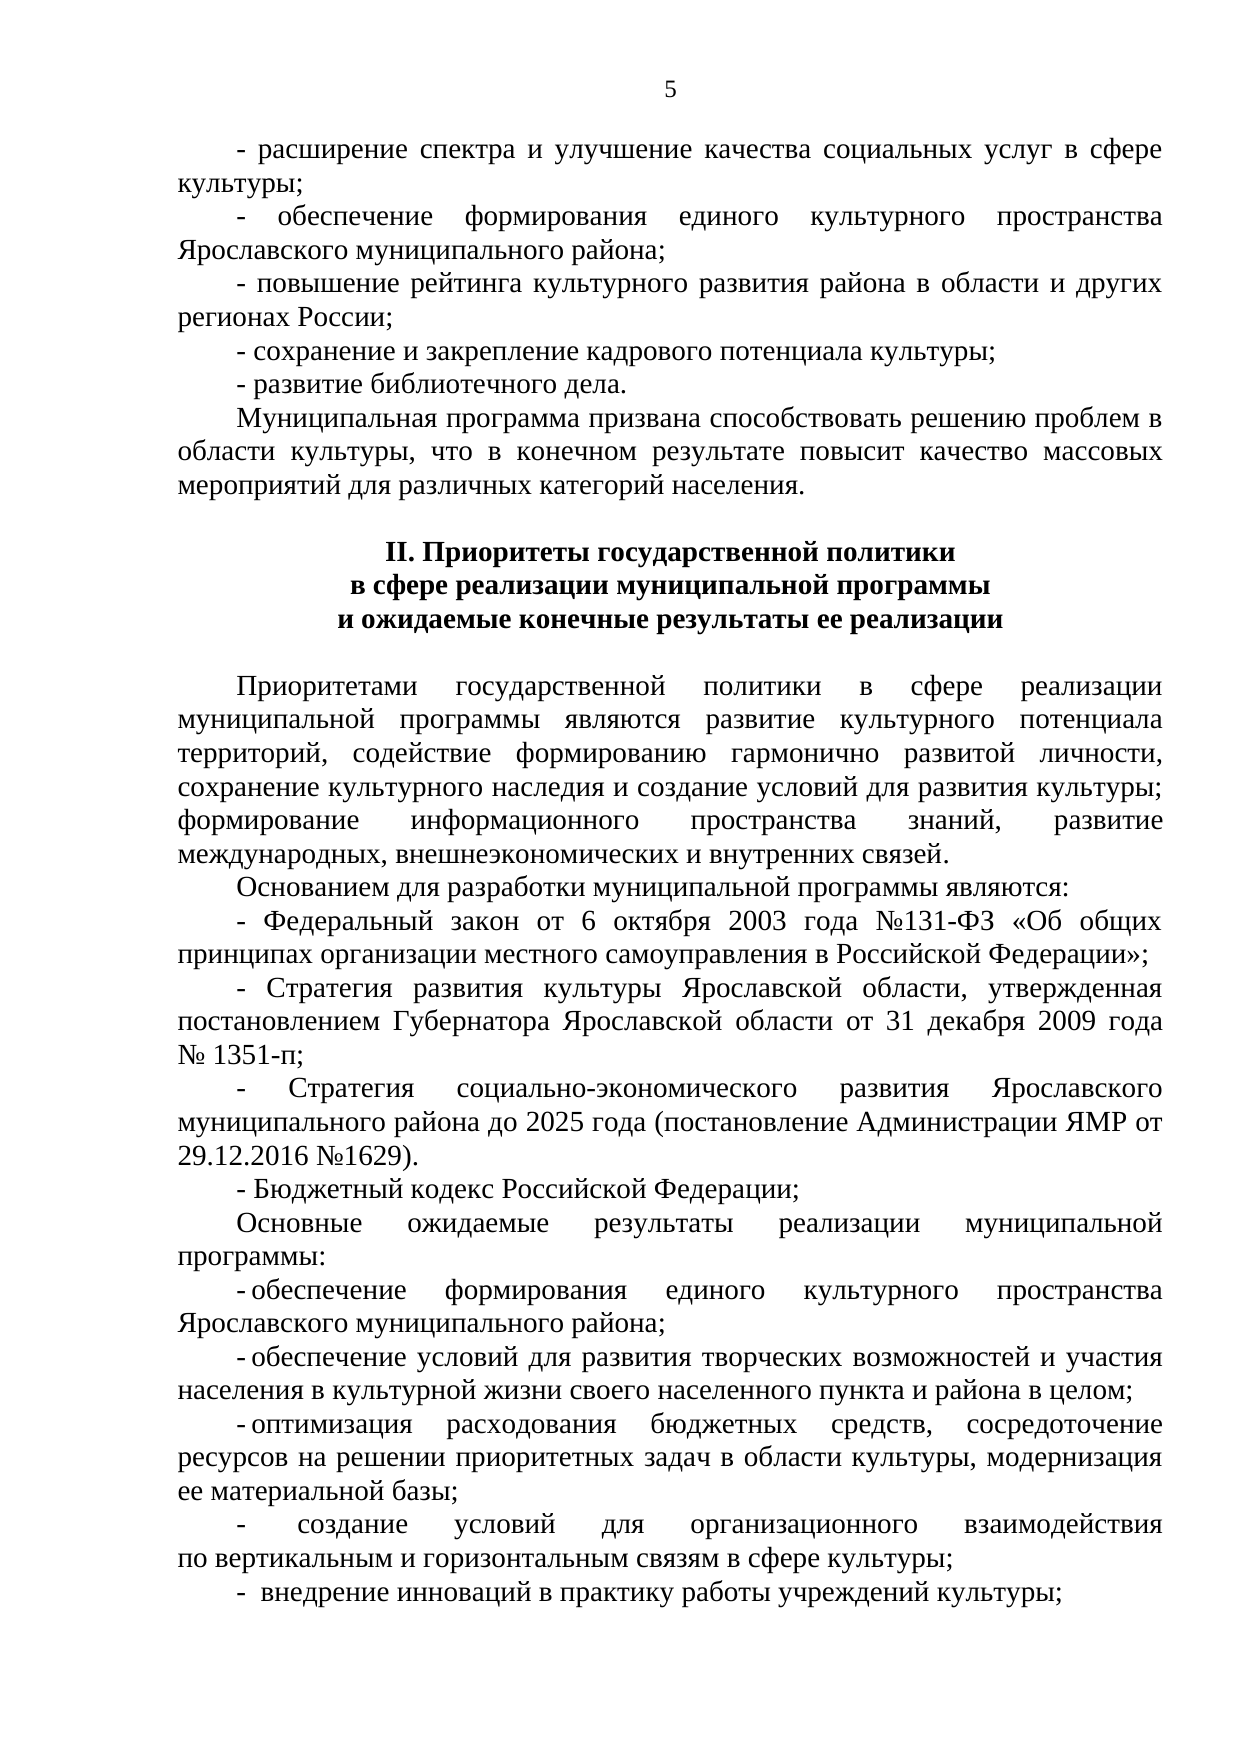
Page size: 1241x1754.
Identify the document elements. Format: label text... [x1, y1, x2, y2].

text Муниципальная программа призвана способствовать решению проблем в области культуры, что в конечном результате повысит качество массовых мероприятий для различных категорий населения. [177, 400, 1163, 500]
text - Стратегия социально-экономического развития Ярославского муниципального района до 2025 года (постановление Администрации ЯМР от 29.12.2016 №1629). [177, 1071, 1163, 1171]
list оптимизация расходования бюджетных средств, сосредоточение ресурсов на решении приоритетных задач в области культуры, модернизация ее материальной базы; [177, 1406, 1163, 1507]
text - Бюджетный кодекс Российской Федерации; [177, 1171, 1163, 1205]
list создание условий для организационного взаимодействия по вертикальным и горизонтальным связям в сфере культуры; [177, 1507, 1163, 1574]
text - Федеральный закон от 6 октября 2003 года №131-ФЗ «Об общих принципах организации местного самоуправления в Российской Федерации»; [177, 903, 1163, 970]
text в сфере реализации муниципальной программы [177, 567, 1163, 601]
text Приоритетами государственной политики в сфере реализации муниципальной программы являются развитие культурного потенциала территорий, содействие формированию гармонично развитой личности, сохранение культурного наследия и создание условий для развития культуры; формирование информационного пространства знаний, развитие международных, внешнеэкономических и внутренних связей. [177, 668, 1163, 869]
text - внедрение инноваций в практику работы учреждений культуры; [177, 1574, 1163, 1607]
text - сохранение и закрепление кадрового потенциала культуры; [177, 333, 1163, 366]
text - обеспечение формирования единого культурного пространства Ярославского муниципального района; [177, 198, 1163, 266]
text и ожидаемые конечные результаты ее реализации [177, 601, 1163, 634]
text - развитие библиотечного дела. [177, 366, 1163, 400]
text Основанием для разработки муниципальной программы являются: [177, 869, 1163, 903]
text - Стратегия развития культуры Ярославской области, утвержденная постановлением Губернатора Ярославской области от 31 декабря 2009 года № 1351-п; [177, 970, 1163, 1071]
text Основные ожидаемые результаты реализации муниципальной программы: [177, 1205, 1163, 1272]
text II. Приоритеты государственной политики [177, 534, 1163, 567]
text - расширение спектра и улучшение качества социальных услуг в сфере культуры; [177, 131, 1163, 198]
list обеспечение формирования единого культурного пространства Ярославского муниципального района; [177, 1272, 1163, 1339]
list обеспечение условий для развития творческих возможностей и участия населения в культурной жизни своего населенного пункта и района в целом; [177, 1339, 1163, 1406]
text - повышение рейтинга культурного развития района в области и других регионах России; [177, 266, 1163, 333]
